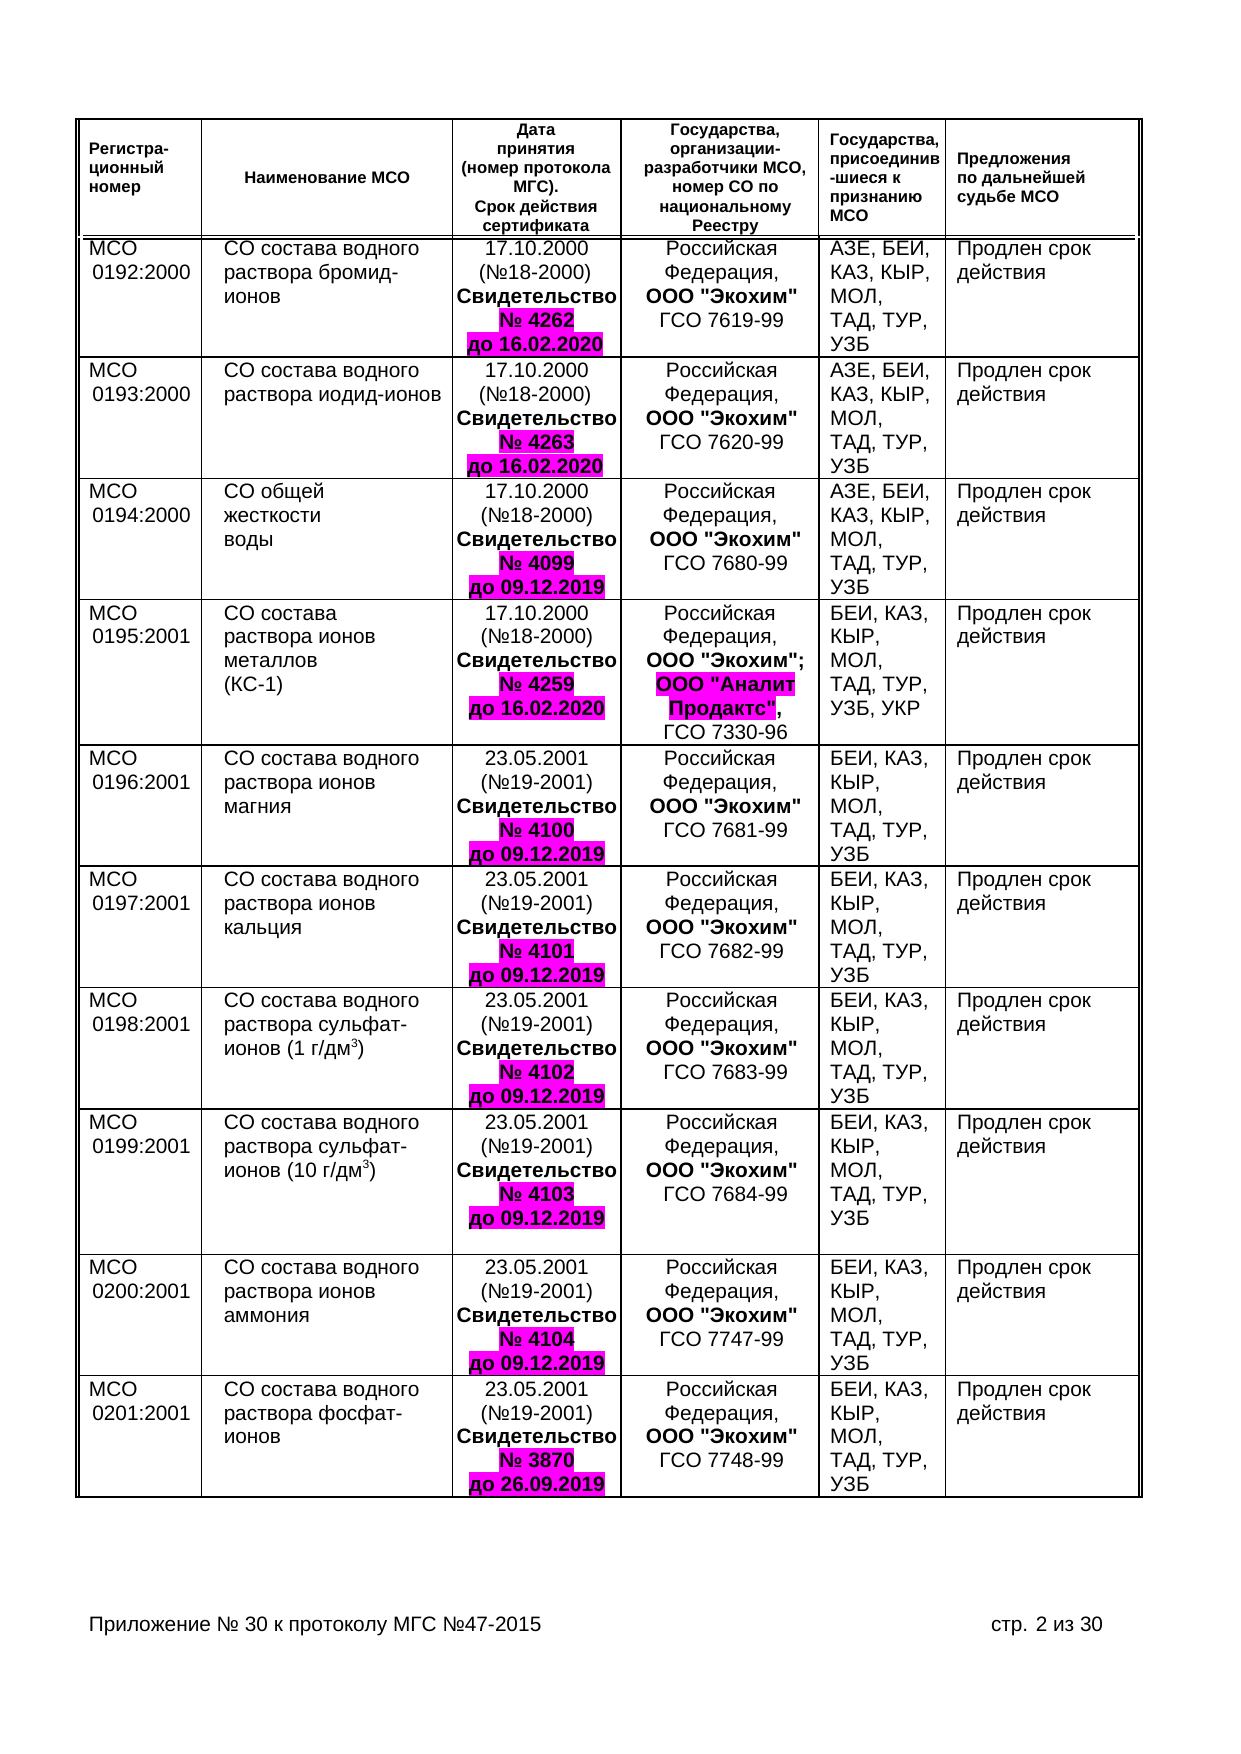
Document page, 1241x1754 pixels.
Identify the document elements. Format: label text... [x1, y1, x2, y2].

table_cell Продлен срок действия [946, 746, 1138, 865]
table_cell 17.10.2000 (№18-2000) Свидетельство № 4262 до 16.02.2020 [453, 240, 620, 356]
table_cell МСО 0198:2001 [80, 988, 201, 1108]
table_cell БЕИ, КАЗ, КЫР, МОЛ, ТАД, ТУР, УЗБ [820, 1255, 945, 1375]
table_header Государства, присоединив-шиеся к признанию МСО [819, 120, 945, 235]
table_cell МСО 0196:2001 [80, 746, 201, 865]
table_cell 23.05.2001 (№19-2001) Свидетельство № 3870 до 26.09.2019 [453, 1376, 620, 1496]
table_cell Российская Федерация, ООО "Экохим" ГСО 7684-99 [622, 1110, 818, 1253]
table_cell МСО 0200:2001 [80, 1255, 201, 1375]
table_cell 23.05.2001 (№19-2001) Свидетельство № 4101 до 09.12.2019 [453, 867, 620, 987]
table_cell БЕИ, КАЗ, КЫР, МОЛ, ТАД, ТУР, УЗБ [820, 1110, 945, 1253]
table_cell МСО 0199:2001 [80, 1110, 201, 1253]
table_cell Продлен срок действия [946, 235, 1140, 356]
table_cell АЗЕ, БЕИ, КАЗ, КЫР, МОЛ, ТАД, ТУР, УЗБ [820, 479, 945, 599]
table_cell Продлен срок действия [946, 479, 1138, 599]
table_header Предложения по дальнейшей судьбе МСО [946, 120, 1138, 235]
table_cell Продлен срок действия [946, 988, 1138, 1108]
table_cell БЕИ, КАЗ, КЫР, МОЛ, ТАД, ТУР, УЗБ [820, 746, 945, 865]
table_cell БЕИ, КАЗ, КЫР, МОЛ, ТАД, ТУР, УЗБ [820, 1376, 945, 1496]
table_cell 23.05.2001 (№19-2001) Свидетельство № 4103 до 09.12.2019 [453, 1110, 620, 1253]
table_cell СО общей жесткости воды [202, 479, 452, 599]
table_cell АЗЕ, БЕИ, КАЗ, КЫР, МОЛ, ТАД, ТУР, УЗБ [820, 358, 945, 477]
table_cell СО состава водного раствора сульфат-ионов (10 г/дм3) [202, 1110, 452, 1253]
table_cell СО состава водного раствора иодид-ионов [202, 358, 452, 477]
table_cell БЕИ, КАЗ, КЫР, МОЛ, ТАД, ТУР, УЗБ [820, 988, 945, 1108]
table_cell МСО 0194:2000 [80, 479, 201, 599]
table_cell БЕИ, КАЗ, КЫР, МОЛ, ТАД, ТУР, УЗБ, УКР [820, 600, 945, 744]
table_cell 17.10.2000 (№18-2000) Свидетельство № 4263 до 16.02.2020 [453, 358, 620, 477]
table_cell Продлен срок действия [946, 1376, 1138, 1496]
table_cell СО состава водного раствора ионов кальция [202, 867, 452, 987]
table_cell МСО 0192:2000 [78, 235, 201, 356]
table_cell Российская Федерация, ООО "Экохим"; ООО "Аналит Продактс", ГСО 7330-96 [622, 600, 818, 744]
table_cell Продлен срок действия [946, 1255, 1138, 1375]
table_cell 23.05.2001 (№19-2001) Свидетельство № 4104 до 09.12.2019 [453, 1255, 620, 1375]
table_cell Российская Федерация, ООО "Экохим" ГСО 7681-99 [622, 746, 818, 865]
table_cell Продлен срок действия [946, 867, 1138, 987]
table_cell СО состава водного раствора сульфат-ионов (1 г/дм3) [202, 988, 452, 1108]
table_header Наименование МСО [202, 120, 452, 235]
table_cell СО состава водного раствора бромид-ионов [202, 240, 452, 356]
table_cell АЗЕ, БЕИ, КАЗ, КЫР, МОЛ, ТАД, ТУР, УЗБ [820, 240, 945, 356]
table_cell Российская Федерация, ООО "Экохим" ГСО 7682-99 [622, 867, 818, 987]
table_cell БЕИ, КАЗ, КЫР, МОЛ, ТАД, ТУР, УЗБ [820, 867, 945, 987]
table_cell Российская Федерация, ООО "Экохим" ГСО 7619-99 [622, 240, 818, 356]
table_cell 17.10.2000 (№18-2000) Свидетельство № 4259 до 16.02.2020 [453, 600, 620, 744]
table_cell МСО 0201:2001 [80, 1376, 201, 1496]
table_cell СО состава раствора ионов металлов (КС-1) [202, 600, 452, 744]
table_cell Российская Федерация, ООО "Экохим" ГСО 7680-99 [622, 479, 818, 599]
table_cell 23.05.2001 (№19-2001) Свидетельство № 4102 до 09.12.2019 [453, 988, 620, 1108]
table_cell Российская Федерация, ООО "Экохим" ГСО 7620-99 [622, 358, 818, 477]
table_cell 17.10.2000 (№18-2000) Свидетельство № 4099 до 09.12.2019 [453, 479, 620, 599]
table_cell МСО 0193:2000 [80, 358, 201, 477]
table_cell СО состава водного раствора ионов аммония [202, 1255, 452, 1375]
table_cell Продлен срок действия [946, 600, 1138, 744]
table_header Государства, организации-разработчики МСО, номер СО по национальному Реестру [622, 120, 818, 235]
table_cell Продлен срок действия [946, 358, 1138, 477]
table_cell СО состава водного раствора фосфат-ионов [202, 1376, 452, 1496]
table_cell СО состава водного раствора ионов магния [202, 746, 452, 865]
table_header Регистра-ционный номер [80, 120, 201, 235]
table_cell Продлен срок действия [946, 1110, 1138, 1253]
table_cell Российская Федерация, ООО "Экохим" ГСО 7748-99 [622, 1376, 818, 1496]
table_cell МСО 0197:2001 [80, 867, 201, 987]
table_cell МСО 0195:2001 [80, 600, 201, 744]
table_cell Российская Федерация, ООО "Экохим" ГСО 7747-99 [622, 1255, 818, 1375]
table_cell 23.05.2001 (№19-2001) Свидетельство № 4100 до 09.12.2019 [453, 746, 620, 865]
table_cell Российская Федерация, ООО "Экохим" ГСО 7683-99 [622, 988, 818, 1108]
table_header Дата принятия (номер протокола МГС). Срок действия сертификата [453, 120, 620, 235]
